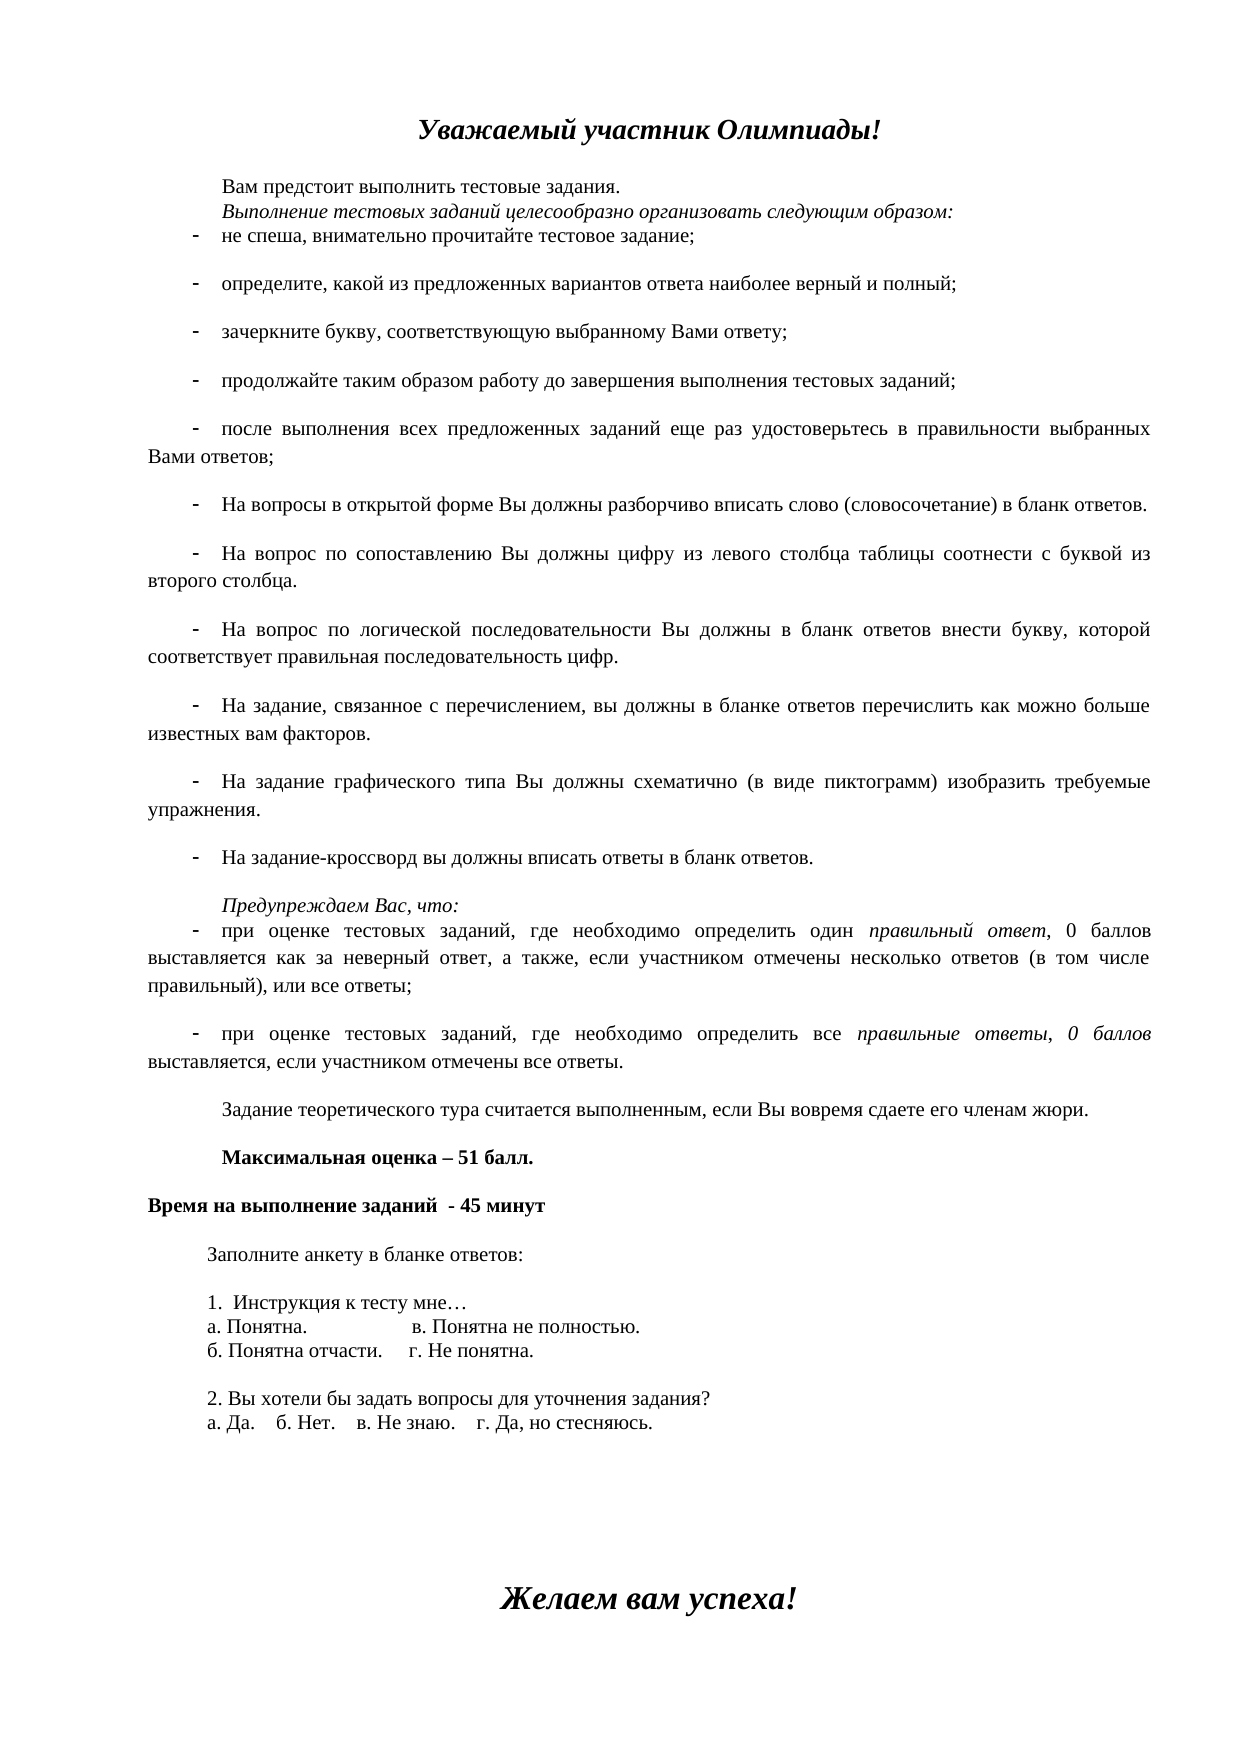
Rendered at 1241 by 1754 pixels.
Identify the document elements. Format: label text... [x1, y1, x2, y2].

list после выполнения всех предложенных заданий еще раз удостоверьтесь в правильности выбранных Вами ответов; [148, 416, 1152, 468]
list На вопрос по логической последовательности Вы должны в бланк ответов внести букву, которой соответствует правильная последовательность цифр. [148, 617, 1152, 668]
text 1. Инструкция к тесту мне… [148, 1290, 1152, 1314]
text Предупреждаем Вас, что: [148, 893, 1152, 917]
list На задание-кроссворд вы должны вписать ответы в бланк ответов. [148, 845, 1152, 869]
text Уважаемый участник Олимпиады! [148, 112, 1152, 146]
list На вопрос по сопоставлению Вы должны цифру из левого столбца таблицы соотнести с буквой из второго столбца. [148, 541, 1152, 592]
list при оценке тестовых заданий, где необходимо определить один правильный ответ, 0 баллов выставляется как за неверный ответ, а также, если участником отмечены несколько ответов (в том числе правильный), или все ответы; [148, 917, 1152, 997]
list не спеша, внимательно прочитайте тестовое задание; [148, 223, 1152, 247]
text Вам предстоит выполнить тестовые задания. [148, 174, 1152, 198]
text Выполнение тестовых заданий целесообразно организовать следующим образом: [148, 198, 1152, 223]
text Максимальная оценка – 51 балл. [148, 1145, 1152, 1169]
list продолжайте таким образом работу до завершения выполнения тестовых заданий; [148, 368, 1152, 392]
list при оценке тестовых заданий, где необходимо определить все правильные ответы, 0 баллов выставляется, если участником отмечены все ответы. [148, 1021, 1152, 1073]
list На вопросы в открытой форме Вы должны разборчиво вписать слово (словосочетание) в бланк ответов. [148, 492, 1152, 516]
list зачеркните букву, соответствующую выбранному Вами ответу; [148, 319, 1152, 343]
text Желаем вам успеха! [148, 1578, 1152, 1617]
text Время на выполнение заданий - 45 минут [148, 1193, 1152, 1217]
list определите, какой из предложенных вариантов ответа наиболее верный и полный; [148, 271, 1152, 295]
text 2. Вы хотели бы задать вопросы для уточнения задания? [148, 1386, 1152, 1410]
text б. Понятна отчасти. г. Не понятна. [148, 1338, 1152, 1362]
list На задание графического типа Вы должны схематично (в виде пиктограмм) изобразить требуемые упражнения. [148, 769, 1152, 821]
list На задание, связанное с перечислением, вы должны в бланке ответов перечислить как можно больше известных вам факторов. [148, 693, 1152, 744]
text Задание теоретического тура считается выполненным, если Вы вовремя сдаете его членам жюри. [148, 1097, 1152, 1121]
text а. Да. б. Нет. в. Не знаю. г. Да, но стесняюсь. [148, 1410, 1152, 1434]
text а. Понятна. в. Понятна не полностью. [148, 1314, 1152, 1338]
text Заполните анкету в бланке ответов: [148, 1242, 1152, 1266]
